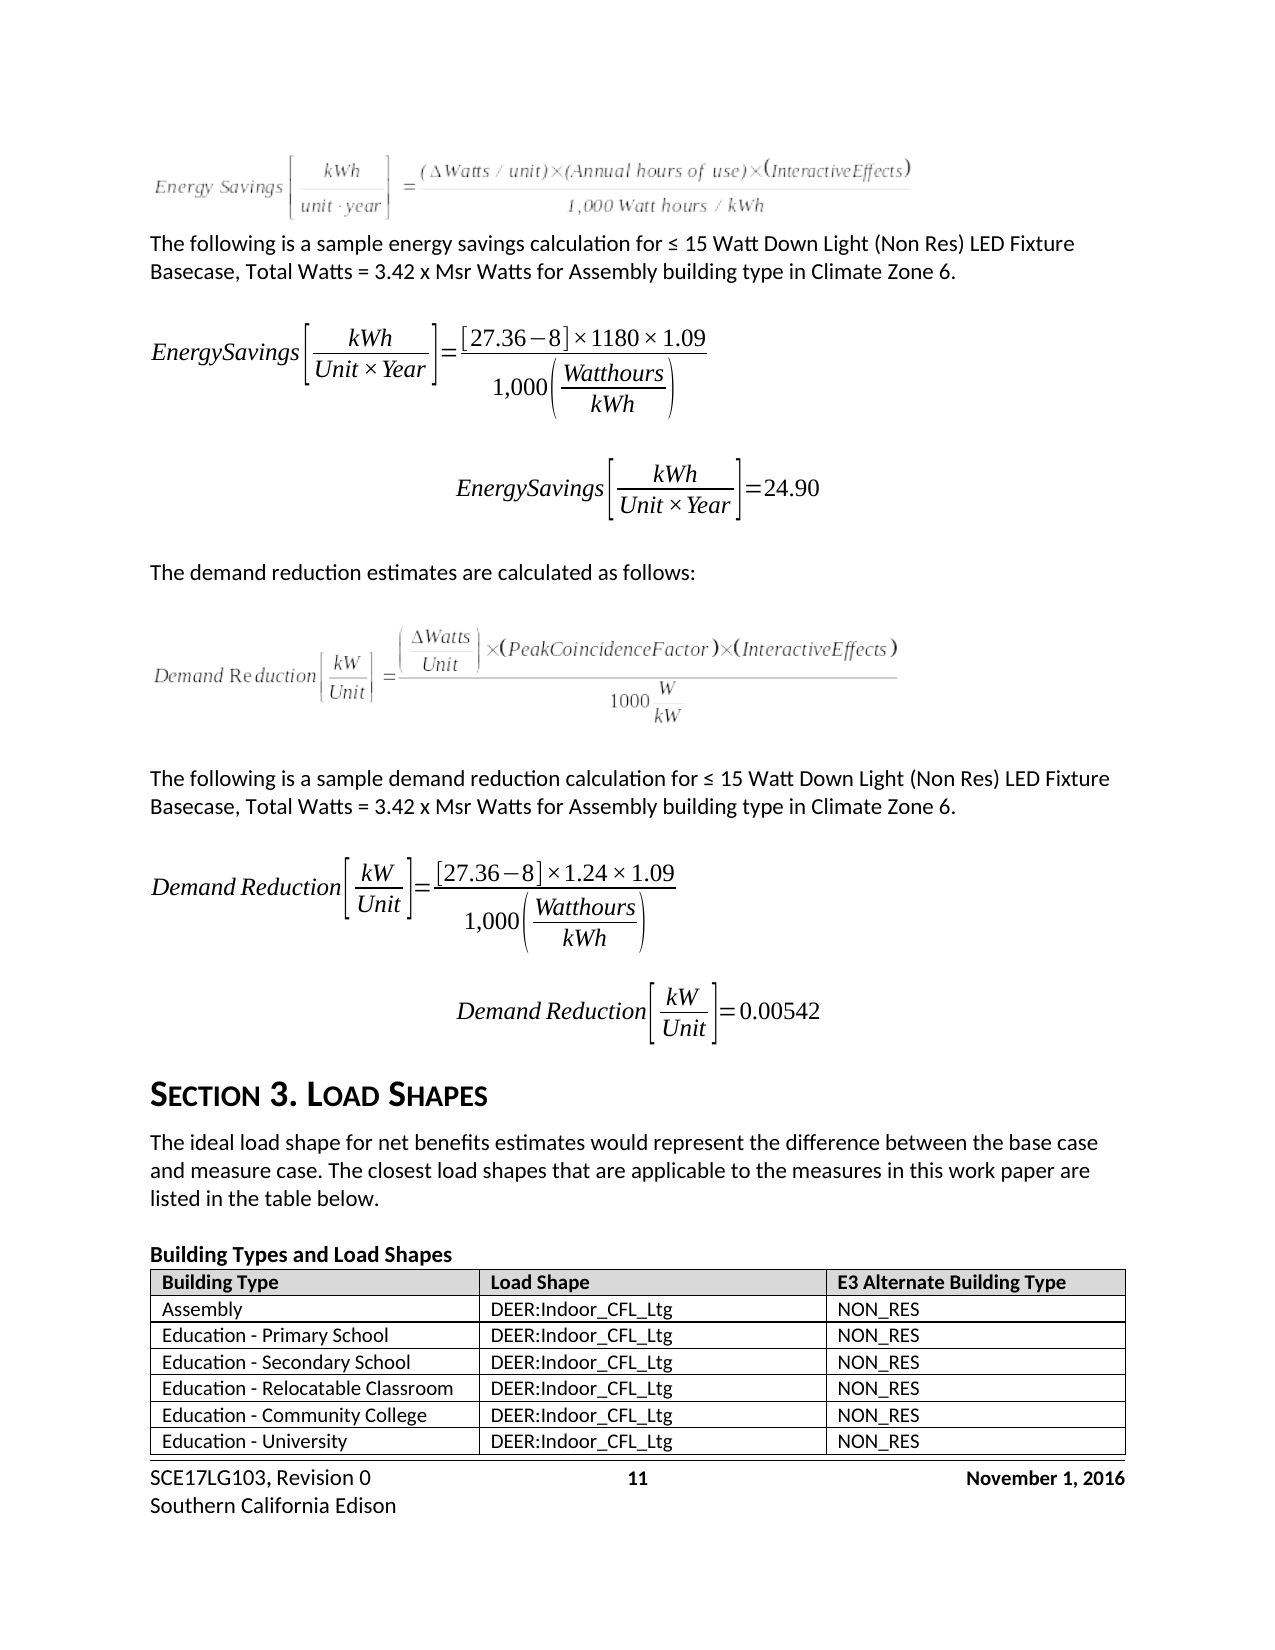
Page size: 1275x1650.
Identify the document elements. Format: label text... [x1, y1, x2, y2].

text The demand reduction estimates are calculated as follows: [150, 558, 1125, 586]
table_cell NON_RES [827, 1296, 1125, 1321]
table_cell NON_RES [827, 1323, 1125, 1348]
table_cell DEER:Indoor_CFL_Ltg [480, 1375, 826, 1401]
text The ideal load shape for net benefits estimates would represent the difference between the base case and measure case. The closest load shapes that are applicable to the measures in this work paper are listed in the table below. [150, 1128, 1125, 1212]
table_cell Education - Primary School [151, 1323, 479, 1348]
table_header E3 Alternate Building Type [827, 1270, 1125, 1295]
table_cell Education - Relocatable Classroom [151, 1375, 479, 1401]
table_cell DEER:Indoor_CFL_Ltg [480, 1402, 826, 1427]
table_cell NON_RES [827, 1375, 1125, 1401]
table_cell DEER:Indoor_CFL_Ltg [480, 1349, 826, 1374]
table_cell DEER:Indoor_CFL_Ltg [480, 1428, 826, 1454]
table_cell NON_RES [827, 1349, 1125, 1374]
table_cell Education - Community College [151, 1402, 479, 1427]
text Building Types and Load Shapes [150, 1241, 1125, 1268]
text The following is a sample energy savings calculation for ≤ 15 Watt Down Light (Non Res) LED Fixture Basecase, Total Watts = 3.42 x Msr Watts for Assembly building type in Climate Zone 6. [150, 229, 1125, 285]
table_header Building Type [151, 1270, 479, 1295]
table_cell DEER:Indoor_CFL_Ltg [480, 1323, 826, 1348]
table_cell Assembly [151, 1296, 479, 1321]
table_cell DEER:Indoor_CFL_Ltg [480, 1296, 826, 1321]
text The following is a sample demand reduction calculation for ≤ 15 Watt Down Light (Non Res) LED Fixture Basecase, Total Watts = 3.42 x Msr Watts for Assembly building type in Climate Zone 6. [150, 764, 1125, 820]
table_cell Education - Secondary School [151, 1349, 479, 1374]
table_cell NON_RES [827, 1402, 1125, 1427]
table_cell NON_RES [827, 1428, 1125, 1454]
table_header Load Shape [480, 1270, 826, 1295]
subtitle Section 3. Load Shapes [150, 1070, 1125, 1116]
table_cell Education - University [151, 1428, 479, 1454]
